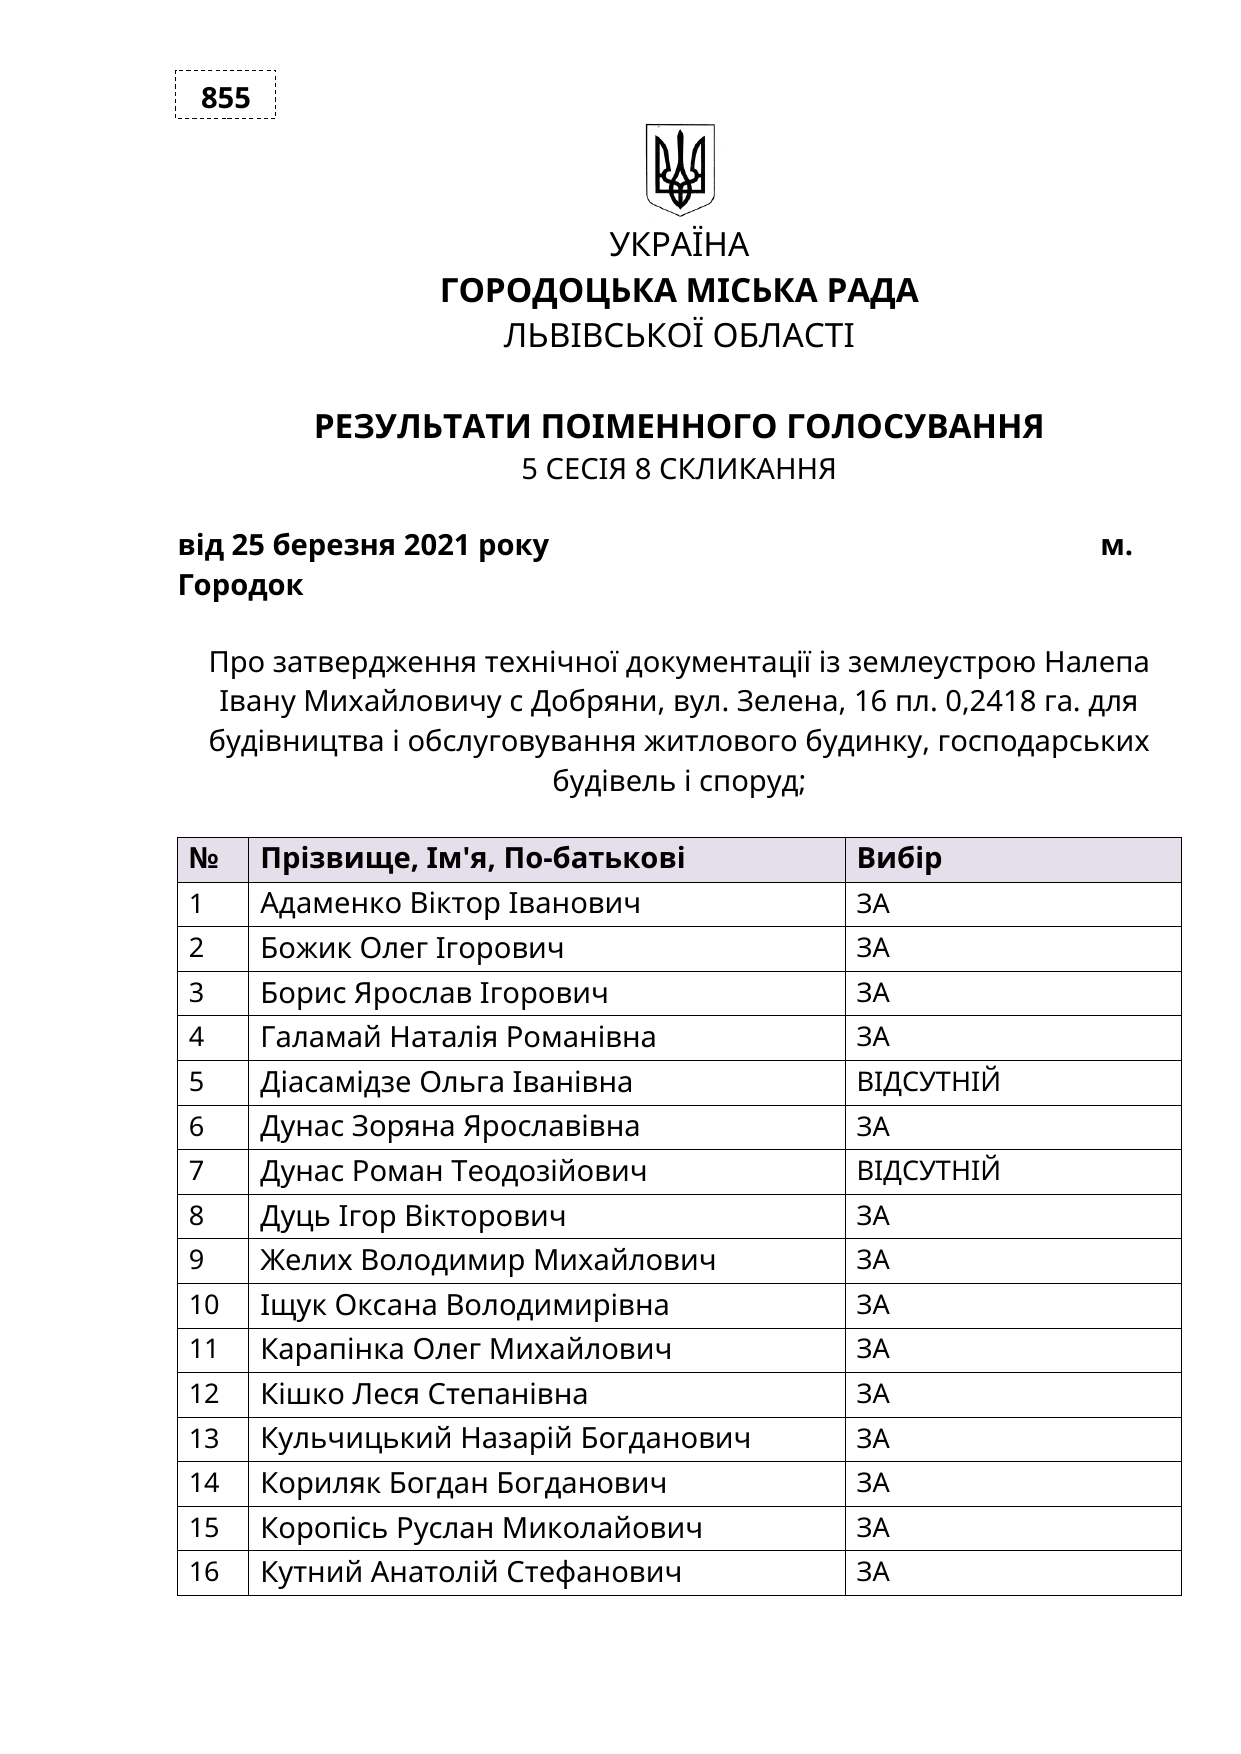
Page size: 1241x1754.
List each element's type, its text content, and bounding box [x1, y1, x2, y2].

table_cell Кішко Леся Степанівна [249, 1373, 845, 1417]
table_cell ЗА [846, 883, 1181, 926]
table_header № [178, 838, 248, 882]
table_cell Дунас Зоряна Ярославівна [249, 1106, 845, 1149]
table_cell ЗА [846, 1462, 1181, 1506]
table_cell ЗА [846, 1016, 1181, 1060]
table_cell ЗА [846, 1195, 1181, 1238]
table_cell 8 [178, 1195, 248, 1238]
table_cell Желих Володимир Михайлович [249, 1239, 845, 1283]
table_cell ЗА [846, 1418, 1181, 1461]
text Про затвердження технічної документації із землеустрою Налепа Івану Михайловичу с Добряни, вул. Зелена, 16 пл. 0,2418 га. для будівництва і обслуговування житлового будинку, господарських будівель і споруд; [177, 641, 1181, 800]
table_cell Дунас Роман Теодозійович [249, 1150, 845, 1194]
table_cell 11 [178, 1329, 248, 1372]
table_cell 3 [178, 972, 248, 1015]
table_header Вибір [846, 838, 1181, 882]
table_cell ЗА [846, 927, 1181, 971]
table_cell ЗА [846, 972, 1181, 1015]
table_cell Діасамідзе Ольга Іванівна [249, 1061, 845, 1104]
text ГОРОДОЦЬКА МІСЬКА РАДА [177, 266, 1181, 312]
table_cell ЗА [846, 1284, 1181, 1327]
table_cell 6 [178, 1106, 248, 1149]
table_cell Кутний Анатолій Стефанович [249, 1551, 845, 1595]
table_cell ВІДСУТНІЙ [846, 1150, 1181, 1194]
table_cell Коропісь Руслан Миколайович [249, 1507, 845, 1550]
text УКРАЇНА [177, 221, 1181, 266]
table_cell 4 [178, 1016, 248, 1060]
table_cell 7 [178, 1150, 248, 1194]
table_cell 2 [178, 927, 248, 971]
table_cell ЗА [846, 1507, 1181, 1550]
table_cell ЗА [846, 1329, 1181, 1372]
table_cell Адаменко Віктор Іванович [249, 883, 845, 926]
table_cell 13 [178, 1418, 248, 1461]
table_cell 9 [178, 1239, 248, 1283]
table_cell Кульчицький Назарій Богданович [249, 1418, 845, 1461]
picture [633, 118, 726, 221]
table_cell Галамай Наталія Романівна [249, 1016, 845, 1060]
table_cell 14 [178, 1462, 248, 1506]
table_cell Борис Ярослав Ігорович [249, 972, 845, 1015]
table_cell 12 [178, 1373, 248, 1417]
table_cell Божик Олег Ігорович [249, 927, 845, 971]
text РЕЗУЛЬТАТИ ПОІМЕННОГО ГОЛОСУВАННЯ [177, 403, 1181, 448]
text від 25 березня 2021 року м. Городок [177, 525, 1181, 604]
table_cell ЗА [846, 1106, 1181, 1149]
table_cell Дуць Ігор Вікторович [249, 1195, 845, 1238]
table_cell ЗА [846, 1551, 1181, 1595]
table_cell 1 [178, 883, 248, 926]
table_cell 10 [178, 1284, 248, 1327]
table_cell Карапінка Олег Михайлович [249, 1329, 845, 1372]
table_cell Кориляк Богдан Богданович [249, 1462, 845, 1506]
table_cell 16 [178, 1551, 248, 1595]
table_cell 5 [178, 1061, 248, 1104]
table_cell Іщук Оксана Володимирівна [249, 1284, 845, 1327]
text ЛЬВІВСЬКОЇ ОБЛАСТІ [177, 312, 1181, 357]
table_cell ВІДСУТНІЙ [846, 1061, 1181, 1104]
table_cell 15 [178, 1507, 248, 1550]
text 5 СЕСІЯ 8 СКЛИКАННЯ [177, 448, 1181, 488]
table_cell ЗА [846, 1373, 1181, 1417]
table_header Прізвище, Ім'я, По-батькові [249, 838, 845, 882]
table_cell ЗА [846, 1239, 1181, 1283]
